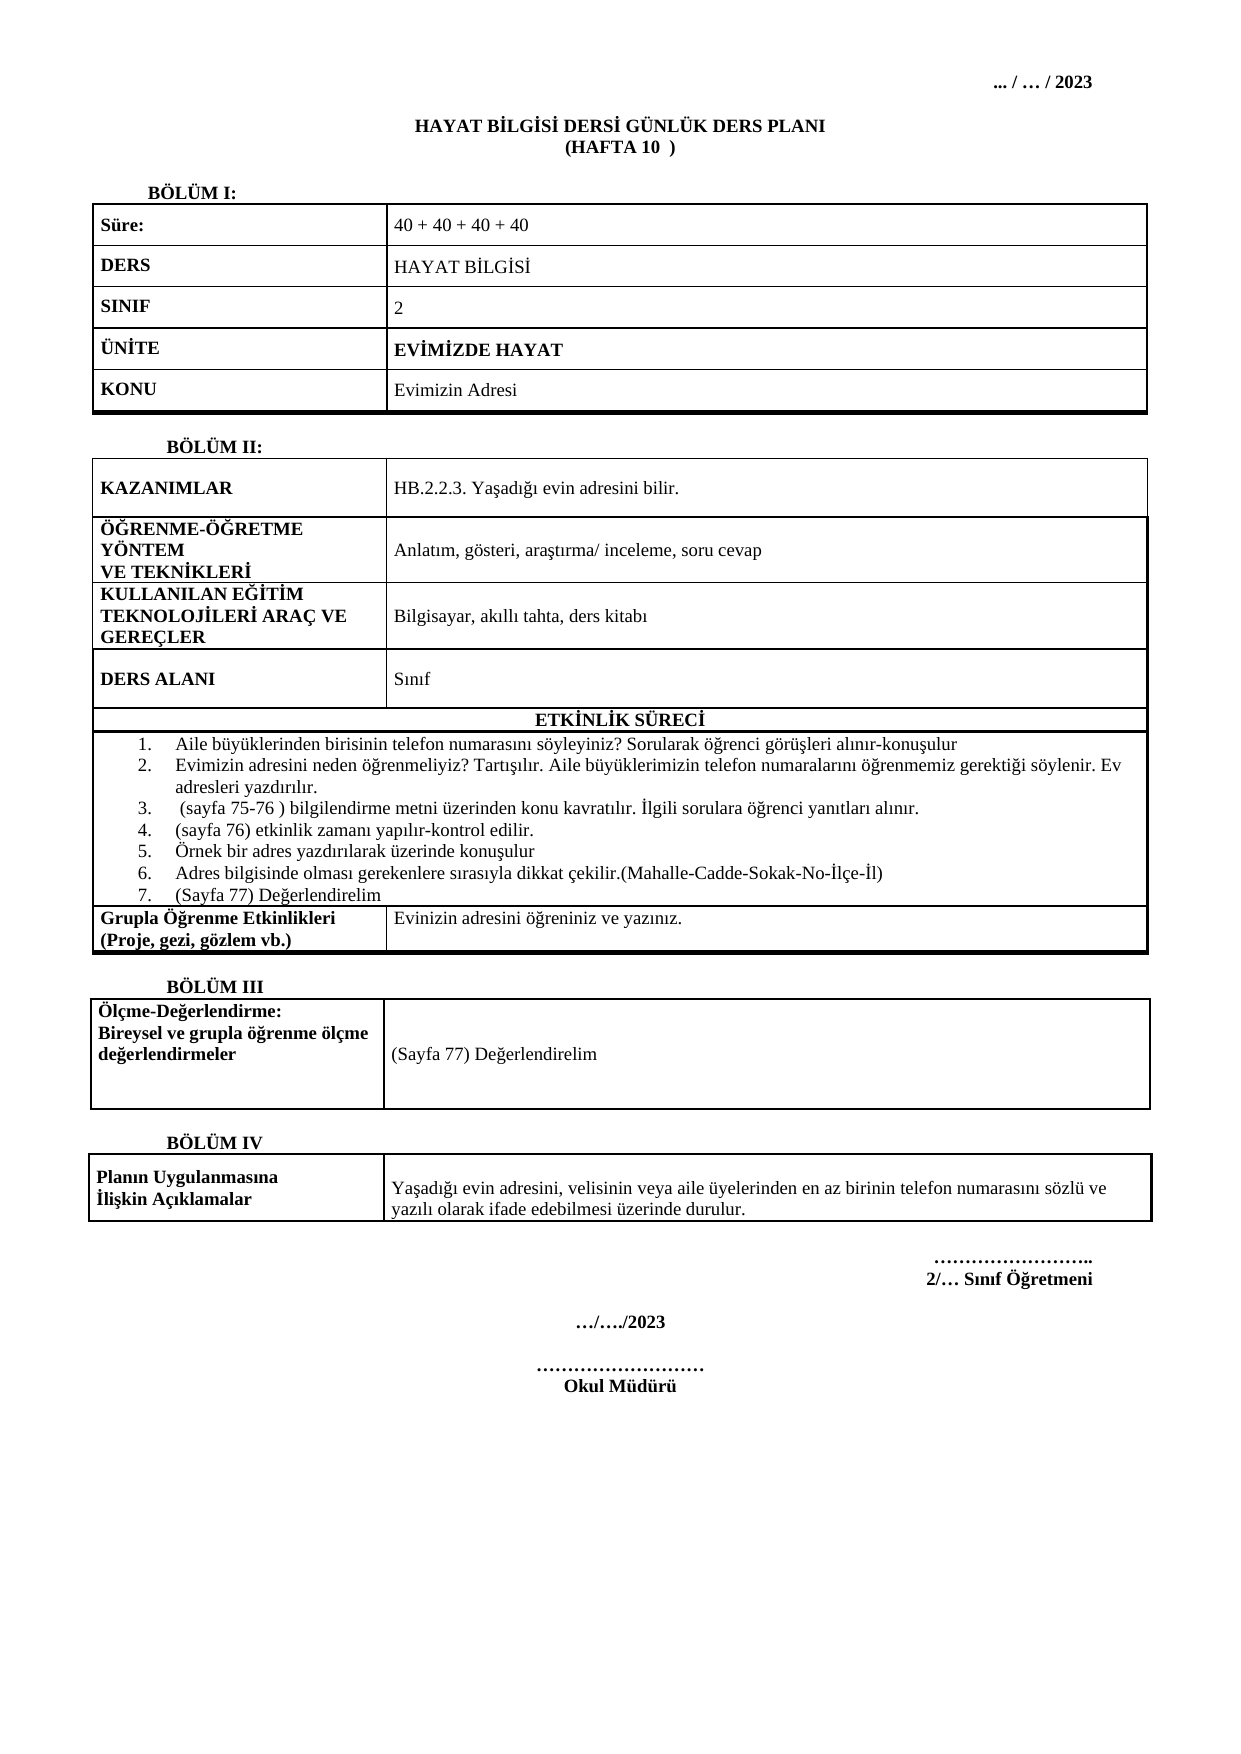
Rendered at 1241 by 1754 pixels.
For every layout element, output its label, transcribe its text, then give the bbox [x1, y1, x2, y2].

table_cell Grupla Öğrenme Etkinlikleri (Proje, gezi, gözlem vb.) [94, 907, 386, 950]
table_cell ÖĞRENME-ÖĞRETME YÖNTEM VE TEKNİKLERİ [93, 518, 386, 582]
table_cell Anlatım, gösteri, araştırma/ inceleme, soru cevap [387, 518, 1146, 582]
table_cell Evimizin Adresi [388, 370, 1146, 410]
text BÖLÜM II: [148, 436, 1092, 458]
text …/…./2023 [148, 1311, 1092, 1332]
table_cell Aile büyüklerinden birisinin telefon numarasını söyleyiniz? Sorularak öğrenci görüşleri alınır-konuşulur Evimizin adresini neden öğrenmeliyiz? Tartışılır. Aile büyüklerimizin telefon numaralarını öğrenmemiz gerektiği söylenir. Ev adresleri yazdırılır. (sayfa 75-76 ) bilgilendirme metni üzerinden konu kavratılır. İlgili sorulara öğrenci yanıtları alınır. (sayfa 76) etkinlik zamanı yapılır-kontrol edilir. Örnek bir adres yazdırılarak üzerinde konuşulur Adres bilgisinde olması gerekenlere sırasıyla dikkat çekilir.(Mahalle-Cadde-Sokak-No-İlçe-İl) (Sayfa 77) Değerlendirelim [94, 733, 1146, 905]
subtitle BÖLÜM IV [148, 1132, 1092, 1153]
text BÖLÜM I: [148, 182, 1092, 203]
text (HAFTA 10 ) [148, 136, 1092, 158]
text ……………………… [148, 1354, 1092, 1375]
text 2/… Sınıf Öğretmeni [148, 1268, 1092, 1289]
text Okul Müdürü [148, 1375, 1092, 1397]
table_cell ETKİNLİK SÜRECİ [94, 709, 1146, 730]
table_header KAZANIMLAR [93, 459, 386, 516]
table_header Süre: [94, 205, 386, 244]
text …………………….. [148, 1246, 1092, 1268]
table_header HB.2.2.3. Yaşadığı evin adresini bilir. [387, 459, 1147, 516]
table_cell DERS [94, 246, 386, 286]
table_cell KULLANILAN EĞİTİM TEKNOLOJİLERİ ARAÇ VE GEREÇLER [93, 583, 386, 648]
subtitle BÖLÜM III [148, 976, 1092, 998]
table_cell Sınıf [387, 650, 1146, 707]
text ... / … / 2023 [148, 71, 1092, 93]
table_cell DERS ALANI [94, 650, 386, 707]
table_cell Bilgisayar, akıllı tahta, ders kitabı [387, 583, 1146, 648]
table_header Ölçme-Değerlendirme: Bireysel ve grupla öğrenme ölçme değerlendirmeler [92, 1000, 383, 1108]
text HAYAT BİLGİSİ DERSİ GÜNLÜK DERS PLANI [148, 114, 1092, 136]
table_header Planın Uygulanmasına İlişkin Açıklamalar [90, 1155, 383, 1220]
table_cell 2 [388, 287, 1146, 327]
table_cell KONU [94, 370, 386, 410]
table_cell SINIF [94, 287, 386, 327]
table_header Yaşadığı evin adresini, velisinin veya aile üyelerinden en az birinin telefon numarasını sözlü ve yazılı olarak ifade edebilmesi üzerinde durulur. [385, 1155, 1150, 1220]
table_cell ÜNİTE [94, 329, 386, 369]
table_cell EVİMİZDE HAYAT [388, 329, 1146, 369]
table_header (Sayfa 77) Değerlendirelim [385, 1000, 1149, 1108]
table_cell Evinizin adresini öğreniniz ve yazınız. [387, 907, 1146, 950]
table_cell HAYAT BİLGİSİ [388, 246, 1146, 286]
table_header 40 + 40 + 40 + 40 [388, 205, 1146, 244]
